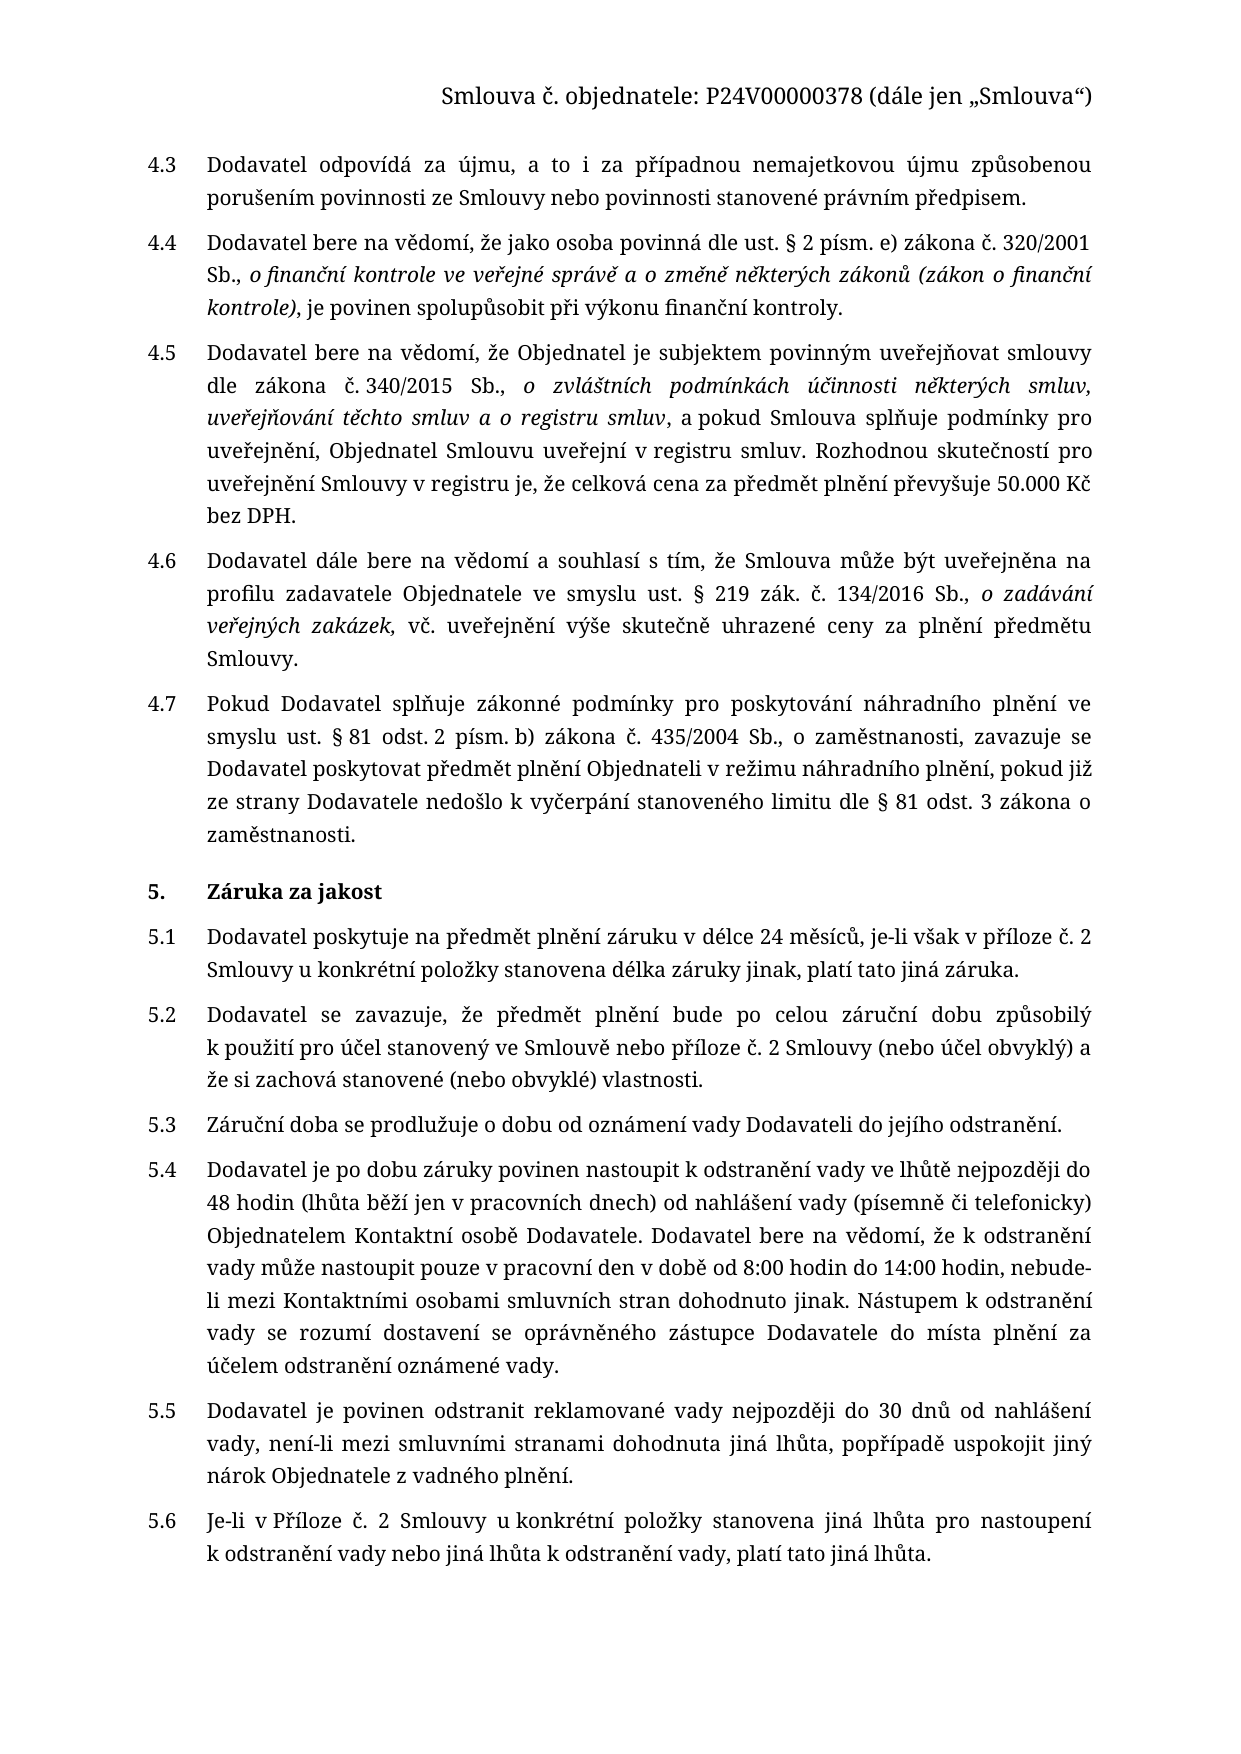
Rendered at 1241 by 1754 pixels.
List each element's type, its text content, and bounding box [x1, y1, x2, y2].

list Dodavatel poskytuje na předmět plnění záruku v délce 24 měsíců, je-li však v příloze č. 2 Smlouvy u konkrétní položky stanovena délka záruky jinak, platí tato jiná záruka. [148, 922, 1093, 983]
list Záruka za jakost [148, 877, 1093, 906]
list Dodavatel se zavazuje, že předmět plnění bude po celou záruční dobu způsobilý k použití pro účel stanovený ve Smlouvě nebo příloze č. 2 Smlouvy (nebo účel obvyklý) a že si zachová stanovené (nebo obvyklé) vlastnosti. [148, 1000, 1093, 1094]
list Dodavatel bere na vědomí, že jako osoba povinná dle ust. § 2 písm. e) zákona č. 320/2001 Sb., o finanční kontrole ve veřejné správě a o změně některých zákonů (zákon o finanční kontrole), je povinen spolupůsobit při výkonu finanční kontroly. [148, 228, 1093, 322]
list Dodavatel je povinen odstranit reklamované vady nejpozději do 30 dnů od nahlášení vady, není-li mezi smluvními stranami dohodnuta jiná lhůta, popřípadě uspokojit jiný nárok Objednatele z vadného plnění. [148, 1396, 1093, 1490]
list Dodavatel bere na vědomí, že Objednatel je subjektem povinným uveřejňovat smlouvy dle zákona č. 340/2015 Sb., o zvláštních podmínkách účinnosti některých smluv, uveřejňování těchto smluv a o registru smluv, a pokud Smlouva splňuje podmínky pro uveřejnění, Objednatel Smlouvu uveřejní v registru smluv. Rozhodnou skutečností pro uveřejnění Smlouvy v registru je, že celková cena za předmět plnění převyšuje 50.000 Kč bez DPH. [148, 338, 1093, 530]
list Dodavatel odpovídá za újmu, a to i za případnou nemajetkovou újmu způsobenou porušením povinnosti ze Smlouvy nebo povinnosti stanovené právním předpisem. [148, 150, 1093, 211]
list Dodavatel dále bere na vědomí a souhlasí s tím, že Smlouva může být uveřejněna na profilu zadavatele Objednatele ve smyslu ust. § 219 zák. č. 134/2016 Sb., o zadávání veřejných zakázek, vč. uveřejnění výše skutečně uhrazené ceny za plnění předmětu Smlouvy. [148, 546, 1093, 673]
list Pokud Dodavatel splňuje zákonné podmínky pro poskytování náhradního plnění ve smyslu ust. § 81 odst. 2 písm. b) zákona č. 435/2004 Sb., o zaměstnanosti, zavazuje se Dodavatel poskytovat předmět plnění Objednateli v režimu náhradního plnění, pokud již ze strany Dodavatele nedošlo k vyčerpání stanoveného limitu dle § 81 odst. 3 zákona o zaměstnanosti. [148, 689, 1093, 848]
list Záruční doba se prodlužuje o dobu od oznámení vady Dodavateli do jejího odstranění. [148, 1110, 1093, 1139]
list Je-li v Příloze č. 2 Smlouvy u konkrétní položky stanovena jiná lhůta pro nastoupení k odstranění vady nebo jiná lhůta k odstranění vady, platí tato jiná lhůta. [148, 1507, 1093, 1568]
list Dodavatel je po dobu záruky povinen nastoupit k odstranění vady ve lhůtě nejpozději do 48 hodin (lhůta běží jen v pracovních dnech) od nahlášení vady (písemně či telefonicky) Objednatelem Kontaktní osobě Dodavatele. Dodavatel bere na vědomí, že k odstranění vady může nastoupit pouze v pracovní den v době od 8:00 hodin do 14:00 hodin, nebude-li mezi Kontaktními osobami smluvních stran dohodnuto jinak. Nástupem k odstranění vady se rozumí dostavení se oprávněného zástupce Dodavatele do místa plnění za účelem odstranění oznámené vady. [148, 1156, 1093, 1379]
